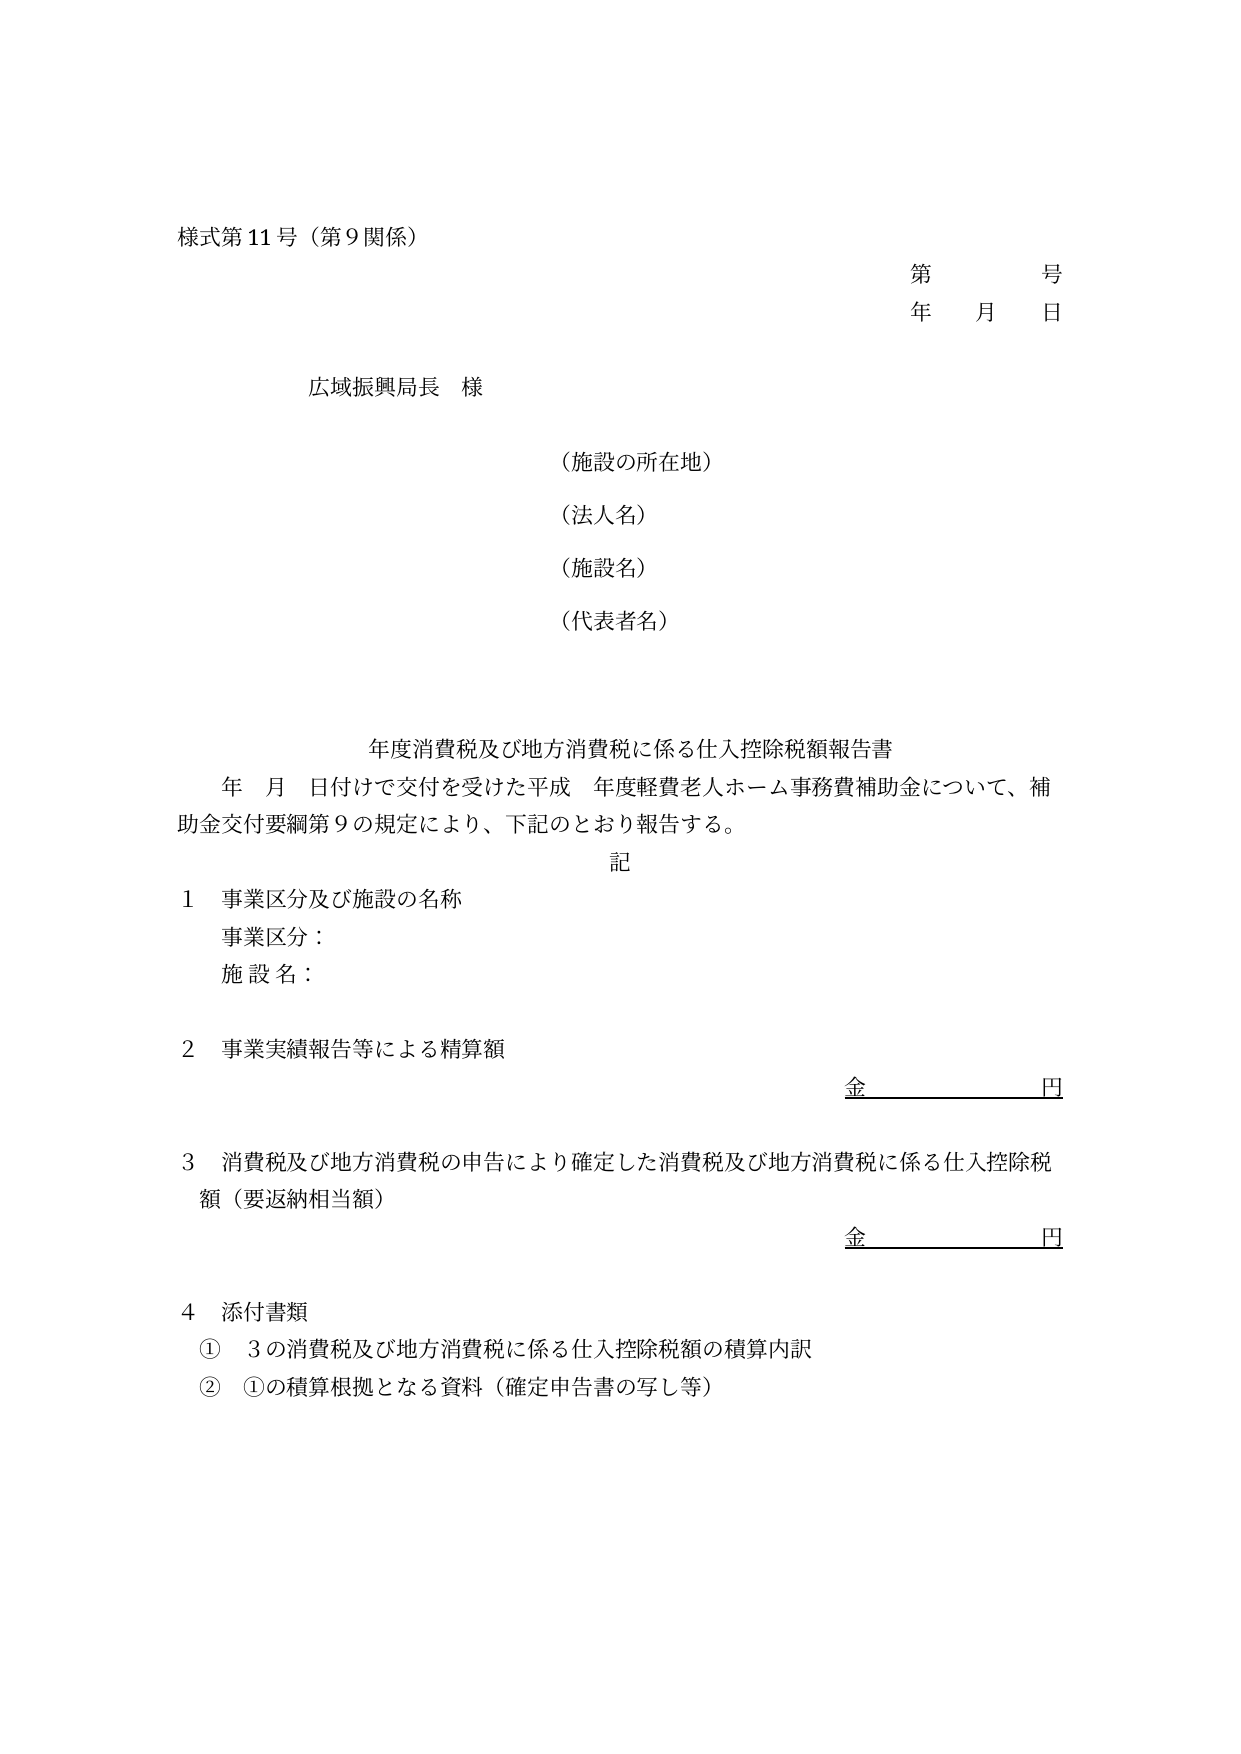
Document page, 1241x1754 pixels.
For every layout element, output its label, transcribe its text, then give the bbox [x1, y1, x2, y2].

text ① ３の消費税及び地方消費税に係る仕入控除税額の積算内訳 [177, 1330, 1063, 1367]
text 年 月 日付けで交付を受けた平成 年度軽費老人ホーム事務費補助金について、補助金交付要綱第９の規定により、下記のとおり報告する。 [177, 767, 1063, 842]
text 金 円 [177, 1217, 1063, 1255]
text （法人名） [177, 495, 976, 532]
text （代表者名） [177, 601, 976, 639]
text １ 事業区分及び施設の名称 [177, 880, 1063, 917]
text 金 円 [177, 1067, 1063, 1105]
text （施設名） [177, 548, 976, 586]
text 広域振興局長 様 [177, 367, 1063, 404]
text （施設の所在地） [177, 442, 976, 479]
list 年 月 日 [237, 292, 1063, 329]
text 事業区分： [177, 917, 1063, 955]
text ② ①の積算根拠となる資料（確定申告書の写し等） [177, 1367, 1063, 1405]
text 施設名： [177, 955, 1063, 992]
text ２ 事業実績報告等による精算額 [177, 1030, 1063, 1067]
list 第 号 [237, 254, 1063, 292]
text 年度消費税及び地方消費税に係る仕入控除税額報告書 [177, 730, 1063, 767]
text ４ 添付書類 [177, 1292, 1063, 1330]
subtitle 記 [177, 842, 1063, 880]
text ３ 消費税及び地方消費税の申告により確定した消費税及び地方消費税に係る仕入控除税額（要返納相当額） [177, 1142, 1063, 1217]
list 様式第11号（第９関係） [177, 217, 1063, 254]
